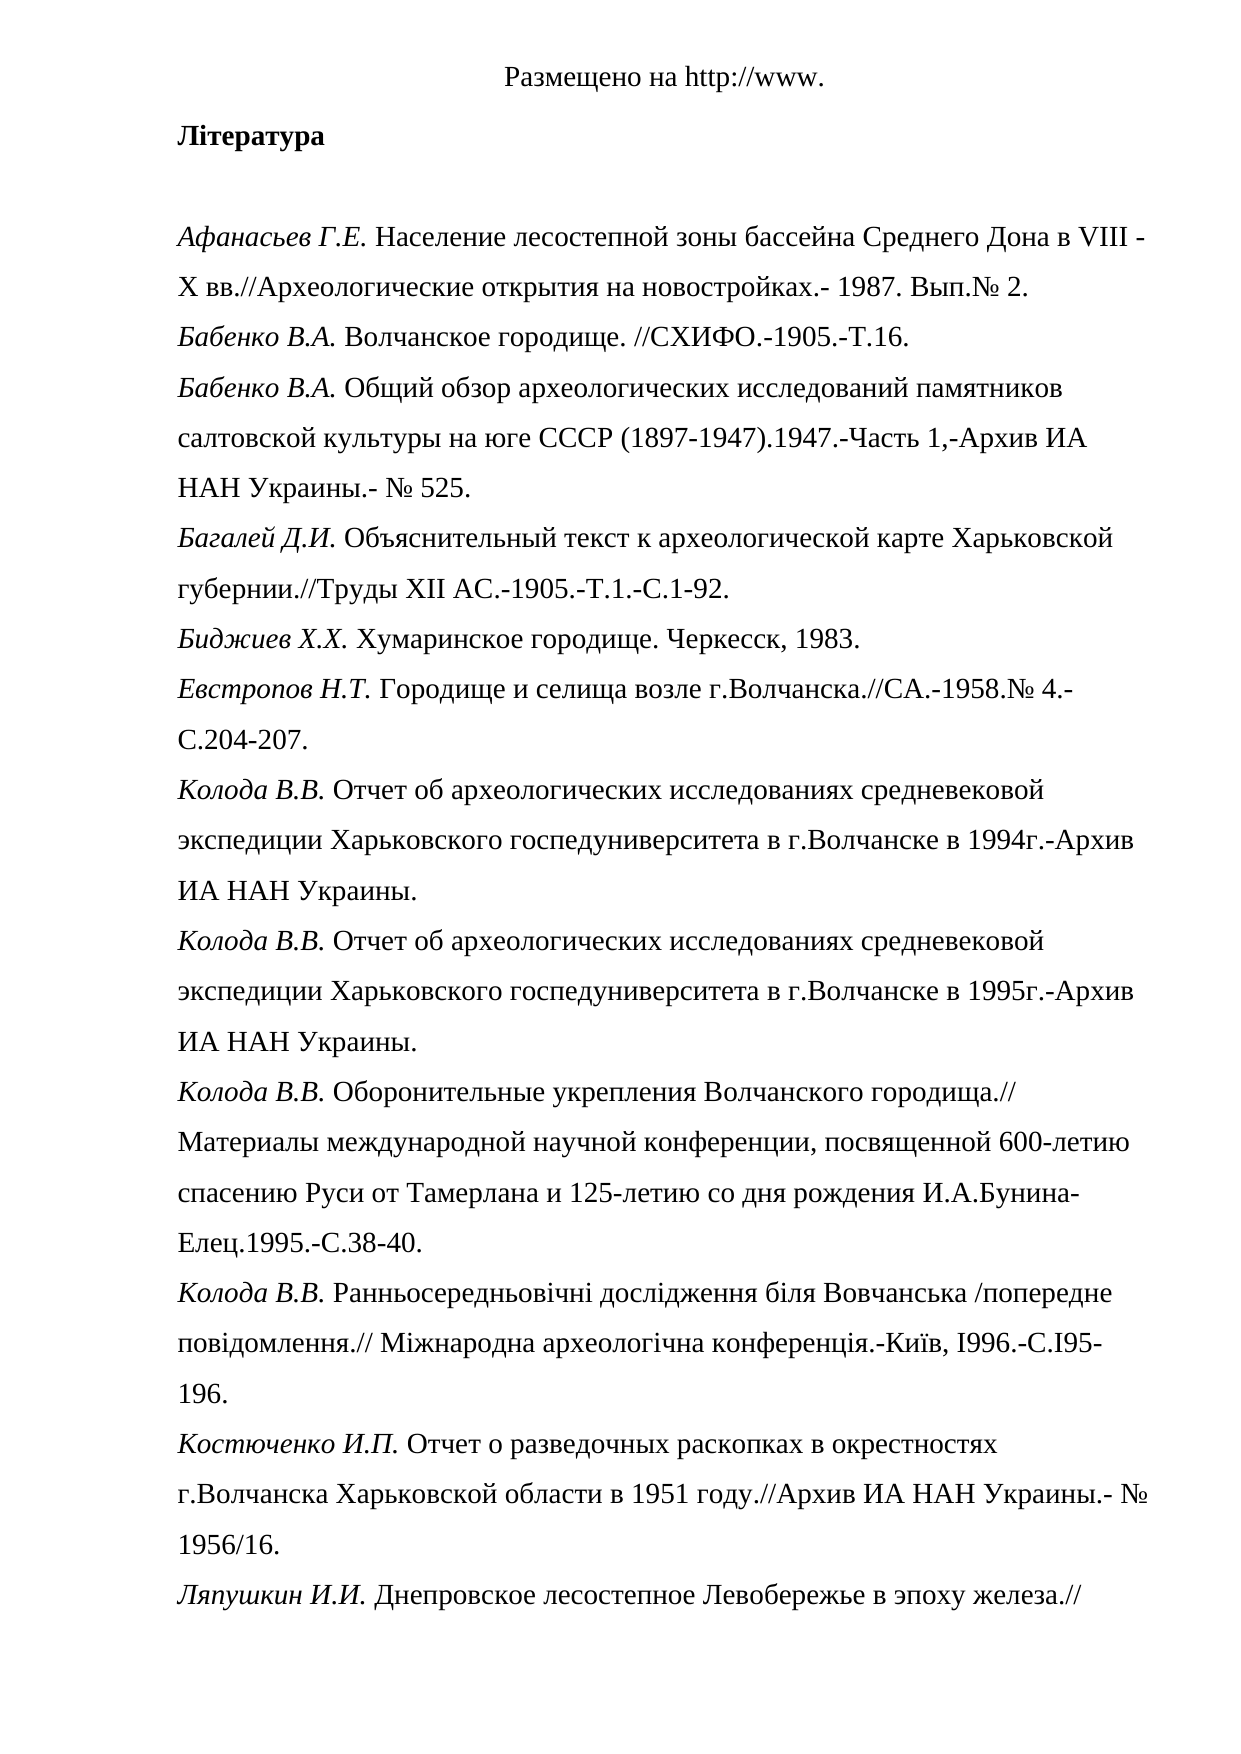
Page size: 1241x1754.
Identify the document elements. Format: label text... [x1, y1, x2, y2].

text Биджиев Х.Х. Хумаринское городище. Черкесск, 1983. [177, 621, 1152, 655]
text Евстропов Н.Т. Городище и селища возле г.Волчанска.//CA.-1958.№ 4.- С.204-207. [177, 672, 1152, 755]
text Колода В.В. Отчет об археологических исследованиях средневековой экспедиции Харьковского госпедуниверситета в г.Волчанске в 1994г.-Архив ИА НАН Украины. [177, 772, 1152, 906]
text Колода В.В. Ранньосередньовічні дослідження бiля Boвчaнcькa /попередне пoвiдoмлeння.// Міжнародна археологічна конференція.-Київ, I996.-С.I95-196. [177, 1275, 1152, 1409]
text Афанасьев Г.Е. Население лесостепной зоны бассейна Среднего Дона в VIII - Х вв.//Археологические открытия на новостройках.- 1987. Вып.№ 2. [177, 219, 1152, 303]
text Костюченко И.П. Отчет о разведочных раскопках в окрестностях г.Волчанска Харьковской области в 1951 году.//Архив ИА НАН Украины.- № 1956/16. [177, 1426, 1152, 1560]
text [177, 1577, 1152, 1611]
text Багалей Д.И. Объяснительный текст к археологической карте Харьковской губернии.//Труды ХІІ AC.-1905.-T.1.-С.1-92. [177, 521, 1152, 604]
subtitle Література [177, 118, 1152, 152]
text Колода В.В. Отчет об археологических исследованиях средневековой экспедиции Харьковского госпедуниверситета в г.Волчанске в 1995г.-Архив ИА НАН Украины. [177, 923, 1152, 1057]
text Бабенко В.А. Волчанское городище. //СХИФО.-1905.-T.16. [177, 319, 1152, 353]
text Бабенко В.A. Общий обзор археологических исследований памятников салтовской культуры на юге СССР (1897-1947).1947.-Часть 1,-Архив ИА HAH Украины.- № 525. [177, 370, 1152, 504]
text Колода В.В. Оборонительные укрепления Волчанского городища.// Материалы международной научной конференции, посвященной 600-летию спасению Руси от Тамерлана и 125-летию co дня рождения И.А.Бунина-Елец.1995.-С.38-40. [177, 1074, 1152, 1258]
